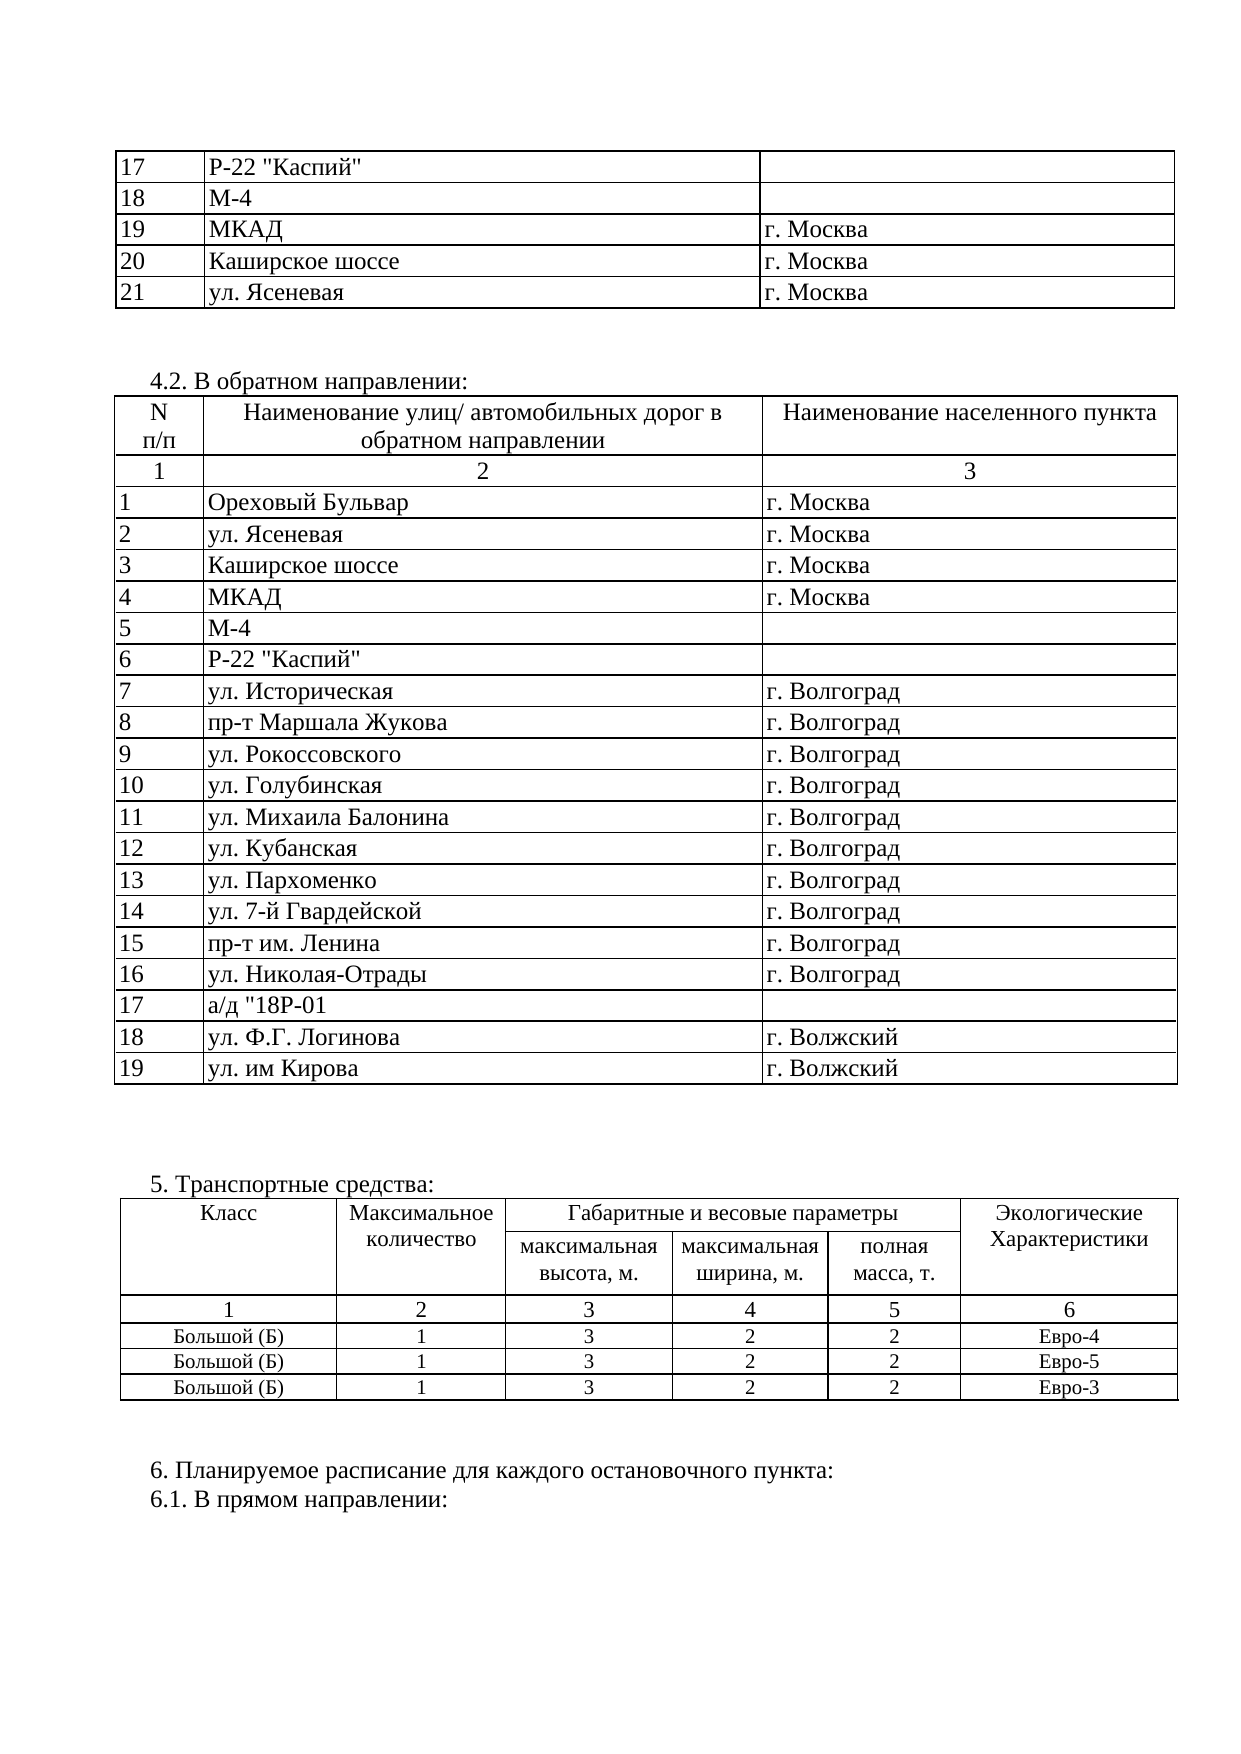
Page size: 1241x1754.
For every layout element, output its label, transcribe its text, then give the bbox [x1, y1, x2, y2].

table_cell 1 [337, 1324, 505, 1348]
table_header Экологические Характеристики [961, 1199, 1177, 1294]
table_cell Евро-5 [961, 1349, 1177, 1373]
table_cell [761, 183, 1174, 213]
table_cell пр-т им. Ленина [204, 928, 762, 957]
table_cell г. Москва [763, 580, 1177, 611]
table_cell 2 [829, 1375, 960, 1399]
table_cell 2 [829, 1324, 960, 1348]
table_cell 3 [506, 1349, 672, 1373]
table_cell 3 [506, 1296, 672, 1322]
table_cell 3 [506, 1324, 672, 1348]
table_cell 12 [115, 833, 203, 863]
table_cell 3 [506, 1375, 672, 1399]
table_cell 1 [115, 487, 203, 517]
table_cell [761, 152, 1174, 181]
table_cell г. Москва [761, 246, 1174, 276]
table_cell ул. им Кирова [204, 1053, 762, 1083]
table_cell 18 [117, 183, 204, 213]
table_cell 4 [115, 581, 203, 611]
table_cell ул. Ясеневая [205, 277, 759, 307]
table_cell 4 [673, 1296, 827, 1322]
table_cell 10 [115, 770, 203, 800]
table_cell г. Москва [761, 215, 1174, 244]
table_cell 1 [115, 455, 203, 486]
table_cell 13 [115, 864, 203, 894]
text 5. Транспортные средства: [150, 1169, 1090, 1197]
table_cell 2 [337, 1296, 505, 1322]
table_header N п/п [115, 397, 203, 454]
table_cell Большой (Б) [121, 1349, 336, 1373]
table_cell 19 [115, 1053, 203, 1083]
table_cell ул. Рокоссовского [204, 739, 762, 769]
table_cell г. Волгоград [763, 800, 1177, 832]
table_cell г. Волжский [763, 1052, 1177, 1083]
table_cell 6 [115, 644, 203, 674]
table_cell г. Волгоград [763, 863, 1177, 894]
table_cell Каширское шоссе [205, 246, 759, 276]
table_cell 2 [204, 456, 762, 486]
text 6.1. В прямом направлении: [150, 1484, 1090, 1513]
table_cell ул. Николая-Отрады [204, 959, 762, 989]
table_cell г. Волгоград [763, 769, 1177, 800]
table_cell г. Москва [763, 517, 1177, 548]
text 6. Планируемое расписание для каждого остановочного пункта: [150, 1456, 1090, 1484]
table_cell 1 [337, 1375, 505, 1399]
table_cell 1 [121, 1296, 336, 1322]
table_cell 19 [117, 215, 204, 244]
table_cell Каширское шоссе [204, 550, 762, 580]
table_cell 2 [673, 1324, 827, 1348]
table_cell Р-22 "Каспий" [205, 152, 759, 181]
table_cell 18 [115, 1021, 203, 1052]
table_cell МКАД [204, 582, 762, 611]
table_cell г. Волгоград [763, 895, 1177, 926]
table_cell г. Волгоград [763, 926, 1177, 957]
table_cell М-4 [204, 613, 762, 643]
table_cell ул. Пархоменко [204, 865, 762, 894]
table_cell ул. 7-й Гвардейской [204, 896, 762, 926]
table_cell максимальная высота, м. [506, 1232, 672, 1294]
table_cell 3 [115, 550, 203, 580]
table_cell а/д "18Р-01 [204, 991, 762, 1020]
table_cell г. Москва [761, 277, 1174, 307]
table_header Наименование населенного пункта [763, 397, 1177, 454]
table_cell Евро-4 [961, 1324, 1177, 1348]
table_cell 20 [117, 246, 204, 276]
table_cell 15 [115, 927, 203, 957]
table_cell 8 [115, 707, 203, 737]
table_cell полная масса, т. [829, 1232, 960, 1294]
table_cell 14 [115, 896, 203, 926]
table_cell г. Волгоград [763, 832, 1177, 863]
table_cell 3 [763, 454, 1177, 486]
table_cell Евро-3 [961, 1375, 1177, 1399]
table_cell 5 [829, 1296, 960, 1322]
table_cell 21 [117, 277, 204, 307]
table_cell [763, 643, 1177, 674]
table_cell 2 [673, 1375, 827, 1399]
table_header Габаритные и весовые параметры [506, 1199, 960, 1231]
table_cell ул. Голубинская [204, 770, 762, 800]
table_cell г. Волгоград [763, 706, 1177, 737]
table_cell ул. Ясеневая [204, 519, 762, 548]
table_cell 6 [961, 1296, 1177, 1322]
table_header Класс [121, 1199, 336, 1294]
table_cell 2 [829, 1349, 960, 1373]
table_cell 2 [673, 1349, 827, 1373]
table_cell г. Волгоград [763, 674, 1177, 706]
table_cell 2 [115, 518, 203, 548]
table_cell ул. Ф.Г. Логинова [204, 1022, 762, 1052]
table_cell 16 [115, 959, 203, 989]
table_cell Ореховый Бульвар [204, 487, 762, 517]
table_cell 17 [115, 990, 203, 1020]
table_cell [763, 989, 1177, 1020]
table_cell Р-22 "Каспий" [204, 645, 762, 674]
table_cell г. Волгоград [763, 958, 1177, 989]
table_cell г. Волгоград [763, 737, 1177, 769]
table_cell г. Москва [763, 549, 1177, 580]
table_cell 11 [115, 801, 203, 832]
table_cell ул. Историческая [204, 676, 762, 706]
table_cell 9 [115, 738, 203, 769]
table_cell М-4 [205, 183, 759, 213]
table_header Максимальное количество [337, 1199, 505, 1294]
table_cell ул. Михаила Балонина [204, 802, 762, 832]
table_cell максимальная ширина, м. [673, 1232, 827, 1294]
table_cell пр-т Маршала Жукова [204, 707, 762, 737]
table_cell Большой (Б) [121, 1375, 336, 1399]
table_cell 1 [337, 1349, 505, 1373]
table_cell МКАД [205, 215, 759, 244]
table_header Наименование улиц/ автомобильных дорог в обратном направлении [204, 397, 762, 454]
table_cell г. Москва [763, 486, 1177, 517]
table_cell Большой (Б) [121, 1324, 336, 1348]
table_cell [763, 611, 1177, 643]
table_cell г. Волжский [763, 1020, 1177, 1052]
table_cell 17 [117, 152, 204, 181]
table_cell ул. Кубанская [204, 833, 762, 863]
table_cell 7 [115, 675, 203, 706]
text 4.2. В обратном направлении: [150, 366, 1090, 395]
table_cell 5 [115, 613, 203, 643]
